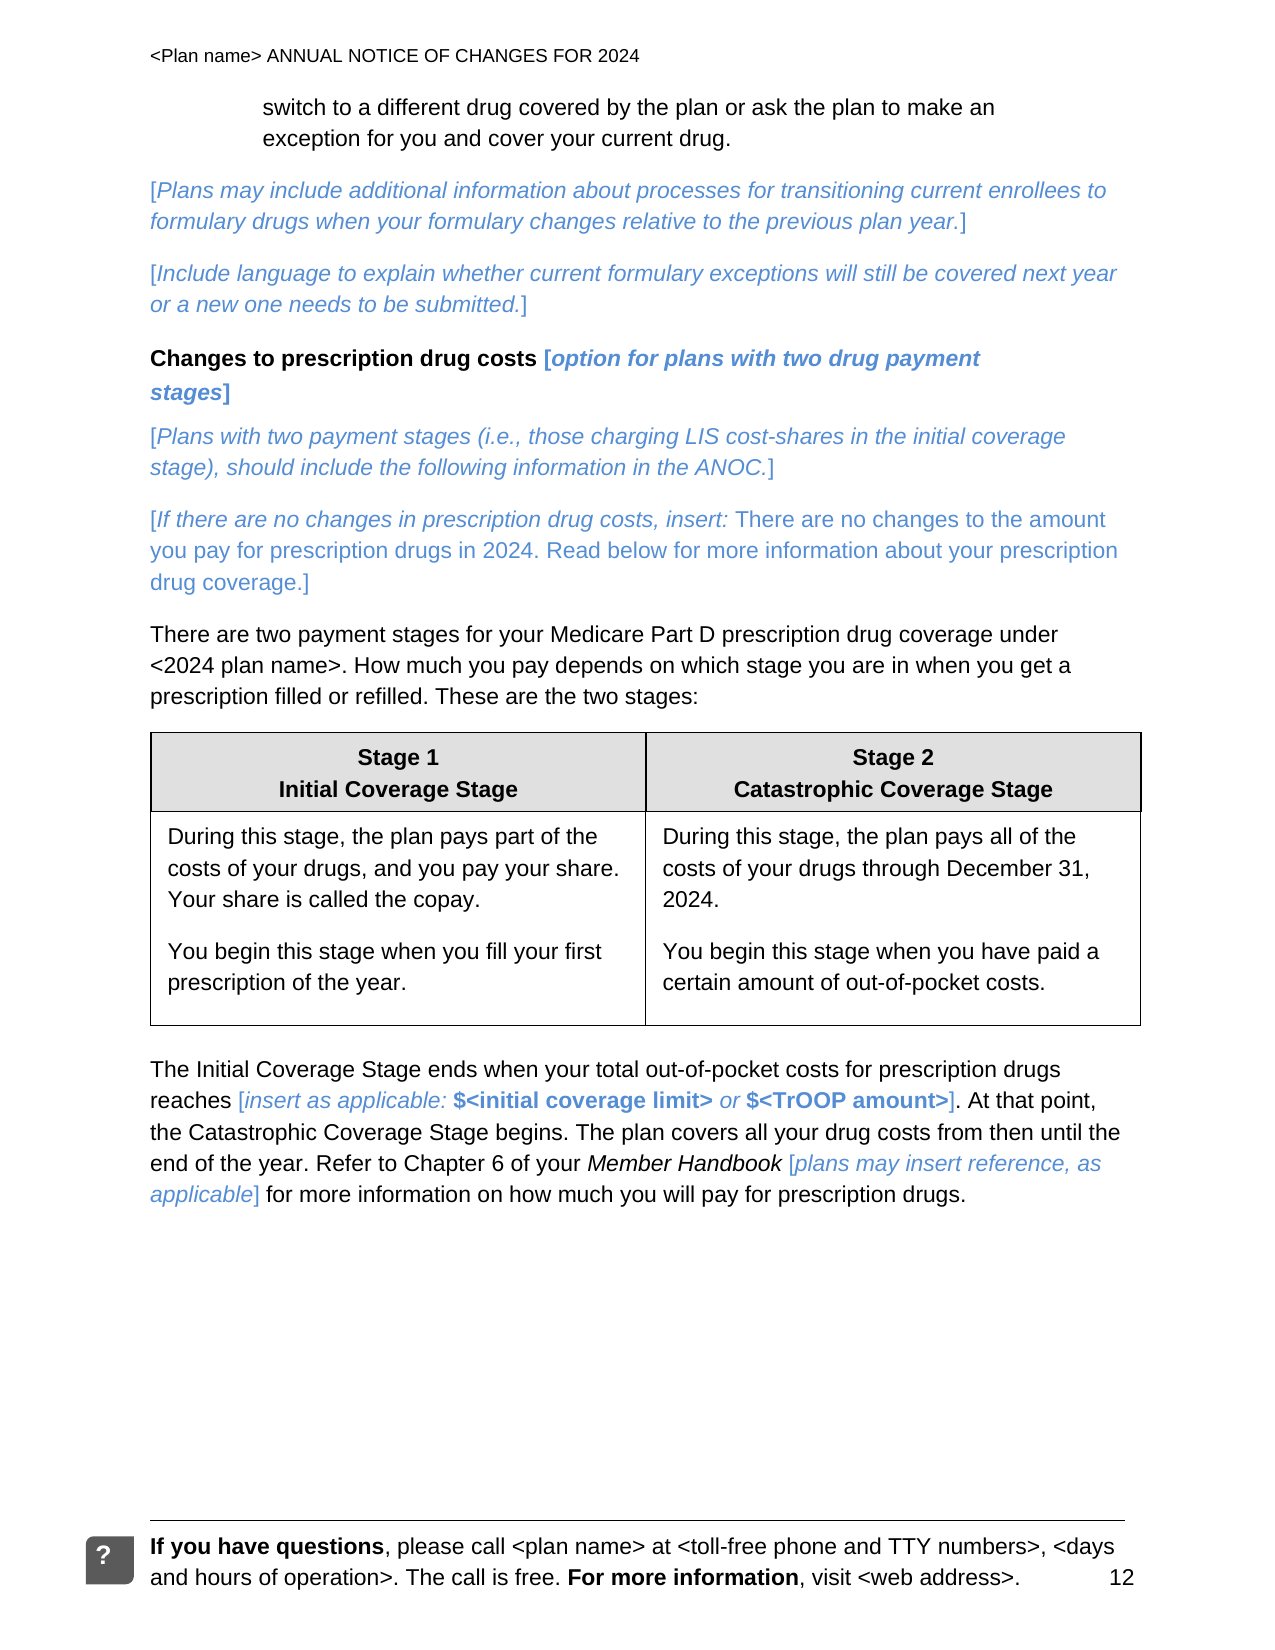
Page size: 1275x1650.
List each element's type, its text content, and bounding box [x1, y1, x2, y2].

table_header Stage 2 Catastrophic Coverage Stage [647, 733, 1140, 811]
text [If there are no changes in prescription drug costs, insert: There are no changes to the amount you pay for prescription drugs in 2024. Read below for more information about your prescription drug coverage.] [150, 502, 1125, 596]
text [Plans may include additional information about processes for transitioning current enrollees to formulary drugs when your formulary changes relative to the previous plan year.] [150, 173, 1125, 236]
table_cell During this stage, the plan pays part of the costs of your drugs, and you pay your share. Your share is called the copay. You begin this stage when you fill your first prescription of the year. [151, 812, 645, 1025]
text The Initial Coverage Stage ends when your total out-of-pocket costs for prescription drugs reaches [insert as applicable: $<initial coverage limit> or $<TrOOP amount>]. At that point, the Catastrophic Coverage Stage begins. The plan covers all your drug costs from then until the end of the year. Refer to Chapter 6 of your Member Handbook [plans may insert reference, as applicable] for more information on how much you will pay for prescription drugs. [150, 1053, 1125, 1209]
table_header Stage 1 Initial Coverage Stage [152, 733, 645, 811]
text [Plans with two payment stages (i.e., those charging LIS cost-shares in the initial coverage stage), should include the following information in the ANOC.] [150, 419, 1125, 482]
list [225, 90, 1050, 152]
table_cell During this stage, the plan pays all of the costs of your drugs through December 31, 2024. You begin this stage when you have paid a certain amount of out-of-pocket costs. [646, 812, 1140, 1025]
text [Include language to explain whether current formulary exceptions will still be covered next year or a new one needs to be submitted.] [150, 257, 1125, 319]
text There are two payment stages for your Medicare Part D prescription drug coverage under <2024 plan name>. How much you pay depends on which stage you are in when you get a prescription filled or refilled. These are the two stages: [150, 617, 1125, 711]
subtitle Changes to prescription drug costs [option for plans with two drug payment stages] [150, 340, 1050, 407]
